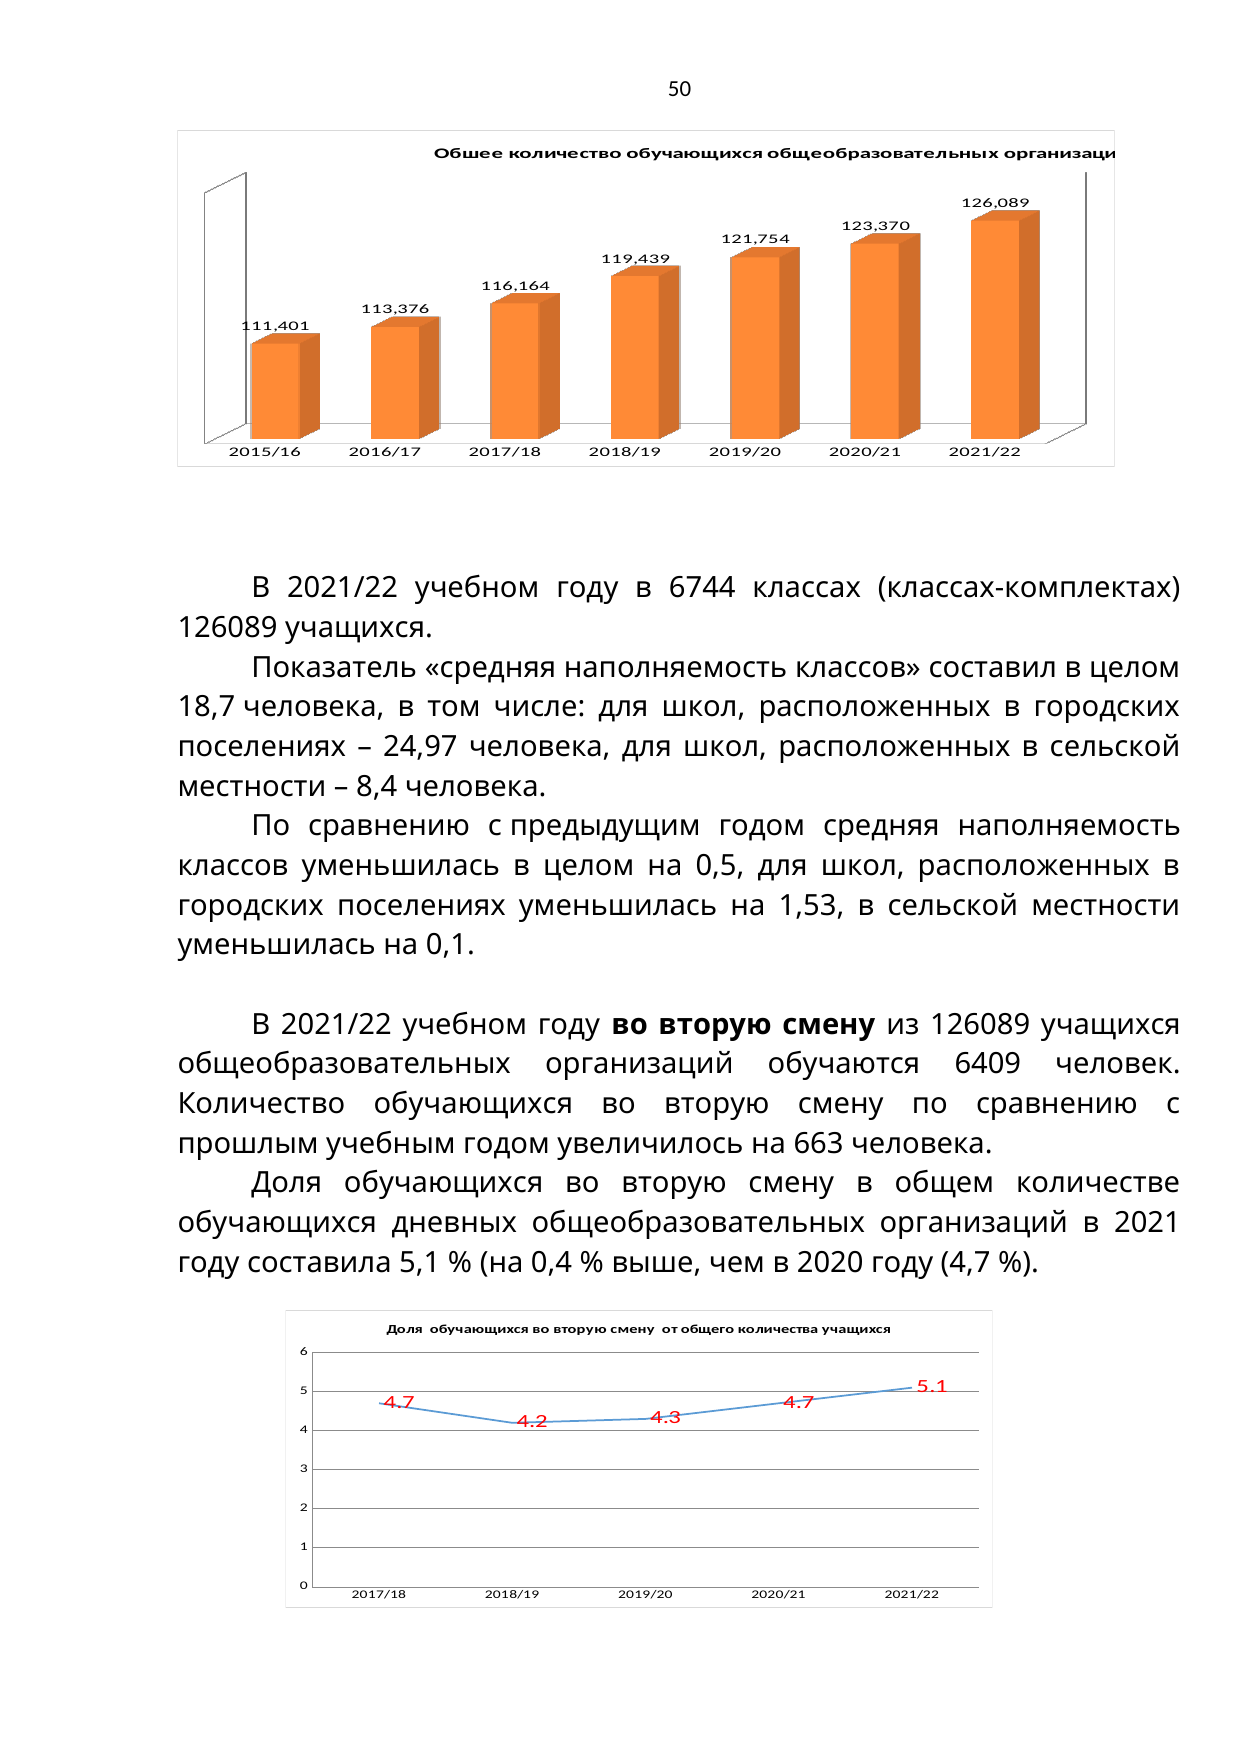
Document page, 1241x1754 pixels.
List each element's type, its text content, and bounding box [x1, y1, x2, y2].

text В 2021/22 учебном году во вторую смену из 126089 учащихся общеобразовательных организаций обучаются 6409 человек. Количество обучающихся во вторую смену по сравнению с прошлым учебным годом увеличилось на 663 человека. [177, 1003, 1181, 1162]
text Доля обучающихся во вторую смену в общем количестве обучающихся дневных общеобразовательных организаций в 2021 году составила 5,1 % (на 0,4 % выше, чем в 2020 году (4,7 %). [177, 1162, 1181, 1281]
text По сравнению с предыдущим годом средняя наполняемость классов уменьшилась в целом на 0,5, для школ, расположенных в городских поселениях уменьшилась на 1,53, в сельской местности уменьшилась на 0,1. [177, 804, 1181, 963]
text Показатель «средняя наполняемость классов» составил в целом 18,7 человека, в том числе: для школ, расположенных в городских поселениях – 24,97 человека, для школ, расположенных в сельской местности – 8,4 человека. [177, 646, 1181, 804]
text В 2021/22 учебном году в 6744 классах (классах-комплектах) 126089 учащихся. [177, 566, 1181, 646]
